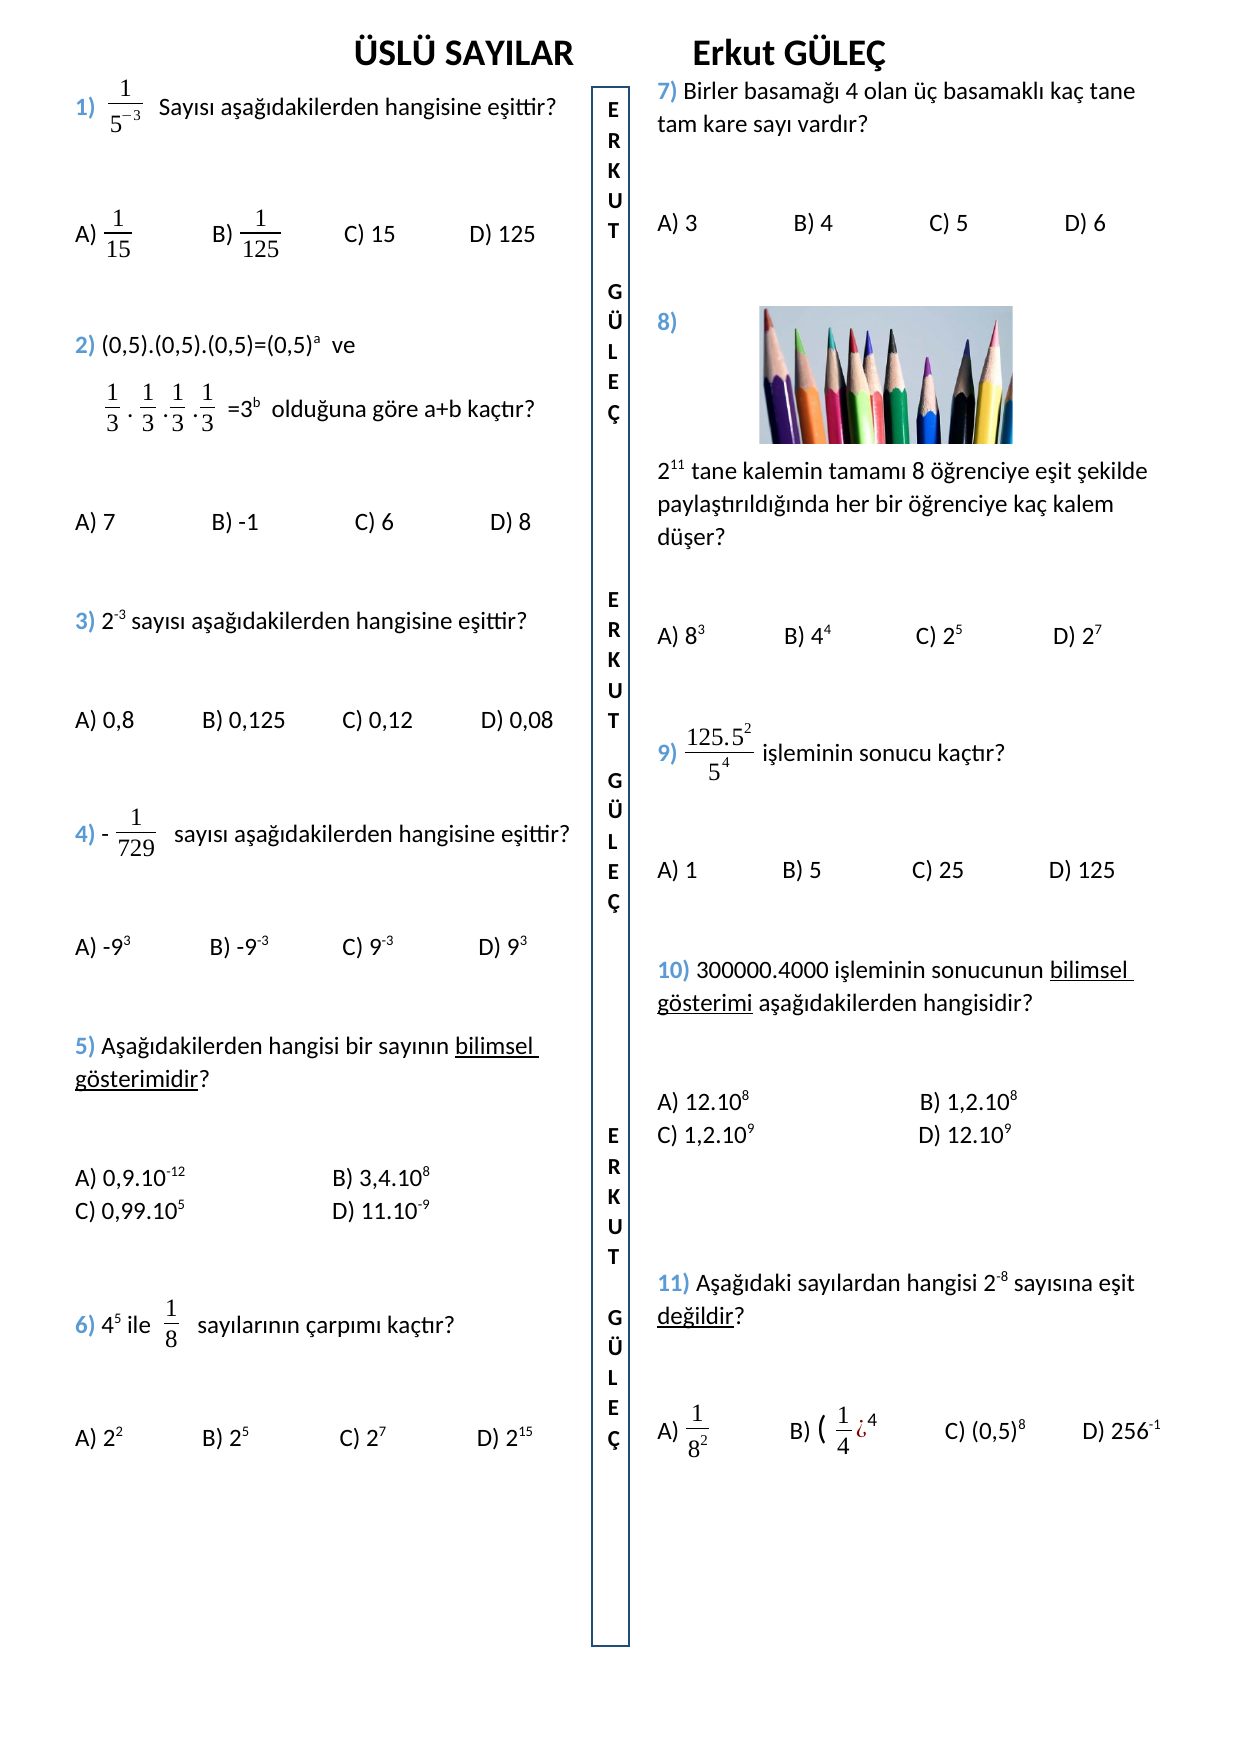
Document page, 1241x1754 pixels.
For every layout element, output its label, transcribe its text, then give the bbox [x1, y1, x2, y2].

text A) B) C) 15 D) 125 [75, 204, 583, 263]
text A) B) ( 4 C) (0,5)8 D) 256-1 [657, 1399, 1165, 1462]
text A) 7 B) -1 C) 6 D) 8 [75, 506, 583, 537]
text 6) 45 ile sayılarının çarpımı kaçtır? [75, 1295, 583, 1354]
text A) 0,9.10-12 B) 3,4.108 C) 0,99.105 D) 11.10-9 [75, 1163, 583, 1226]
text A) 83 B) 44 C) 25 D) 27 [657, 620, 1165, 650]
text 11) Aşağıdaki sayılardan hangisi 2-8 sayısına eşit değildir? [657, 1267, 1165, 1331]
text 9) işleminin sonucu kaçtır? [657, 719, 1165, 785]
text 8) [657, 306, 1165, 337]
text 7) Birler basamağı 4 olan üç basamaklı kaç tane tam kare sayı vardır? [657, 75, 1165, 138]
text 5) Aşağıdakilerden hangisi bir sayının bilimsel gösterimidir? [75, 1031, 583, 1094]
text A) 12.108 B) 1,2.108 C) 1,2.109 D) 12.109 [657, 1086, 1165, 1149]
text 3) 2-3 sayısı aşağıdakilerden hangisine eşittir? [75, 605, 583, 636]
text . . . =3b olduğuna göre a+b kaçtır? [75, 379, 583, 438]
text A) 22 B) 25 C) 27 D) 215 [75, 1422, 583, 1453]
picture [759, 337, 1013, 444]
text 2) (0,5).(0,5).(0,5)=(0,5)a ve [75, 329, 583, 359]
text A) -93 B) -9-3 C) 9-3 D) 93 [75, 931, 583, 962]
text 4) - sayısı aşağıdakilerden hangisine eşittir? [75, 804, 583, 863]
text 211 tane kalemin tamamı 8 öğrenciye eşit şekilde paylaştırıldığında her bir öğrenciye kaç kalem düşer? [657, 455, 1165, 551]
text 10) 300000.4000 işleminin sonucunun bilimsel gösterimi aşağıdakilerden hangisidir? [657, 954, 1165, 1017]
text A) 0,8 B) 0,125 C) 0,12 D) 0,08 [75, 704, 583, 735]
text A) 3 B) 4 C) 5 D) 6 [657, 207, 1165, 237]
text 1) Sayısı aşağıdakilerden hangisine eşittir? [75, 75, 583, 137]
text A) 1 B) 5 C) 25 D) 125 [657, 854, 1165, 885]
